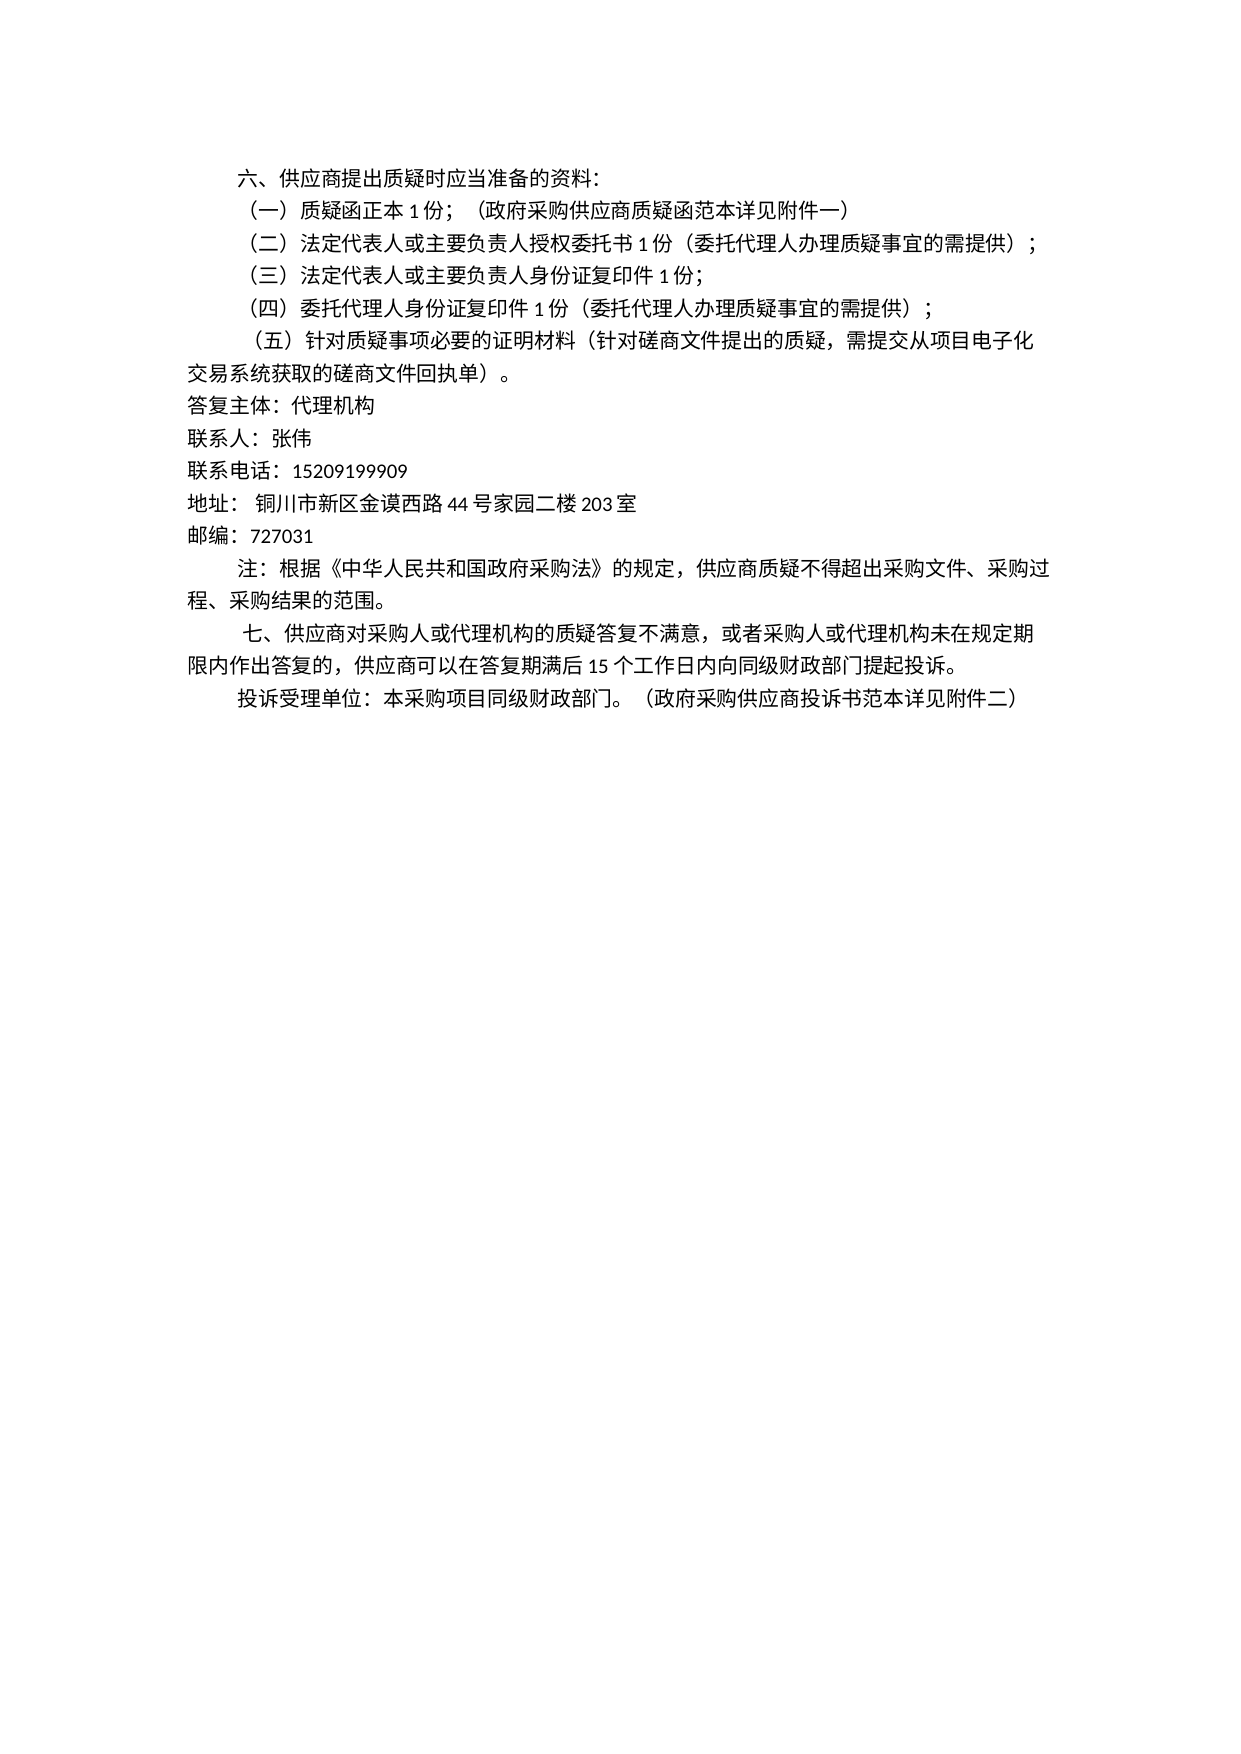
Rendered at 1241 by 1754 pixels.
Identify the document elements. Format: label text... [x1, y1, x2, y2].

text 投诉受理单位：本采购项目同级财政部门。（政府采购供应商投诉书范本详见附件二） [187, 682, 1053, 714]
text 注：根据《中华人民共和国政府采购法》的规定，供应商质疑不得超出采购文件、采购过程、采购结果的范围。 [187, 552, 1053, 617]
text 邮编：727031 [187, 519, 1053, 552]
text 联系人：张伟 [187, 422, 1053, 454]
text 六、供应商提出质疑时应当准备的资料： [187, 162, 1053, 194]
text （一）质疑函正本1份；（政府采购供应商质疑函范本详见附件一） [187, 194, 1053, 227]
text （五）针对质疑事项必要的证明材料（针对磋商文件提出的质疑，需提交从项目电子化交易系统获取的磋商文件回执单）。 [187, 324, 1053, 389]
text （四）委托代理人身份证复印件1份（委托代理人办理质疑事宜的需提供）； [187, 292, 1053, 324]
text （三）法定代表人或主要负责人身份证复印件1份； [187, 259, 1053, 292]
text 七、供应商对采购人或代理机构的质疑答复不满意，或者采购人或代理机构未在规定期限内作出答复的，供应商可以在答复期满后15个工作日内向同级财政部门提起投诉。 [187, 617, 1053, 682]
text 答复主体：代理机构 [187, 389, 1053, 422]
text 联系电话：15209199909 [187, 454, 1053, 487]
text 地址： 铜川市新区金谟西路44号家园二楼203室 [187, 487, 1053, 519]
text （二）法定代表人或主要负责人授权委托书1份（委托代理人办理质疑事宜的需提供）； [187, 227, 1053, 259]
